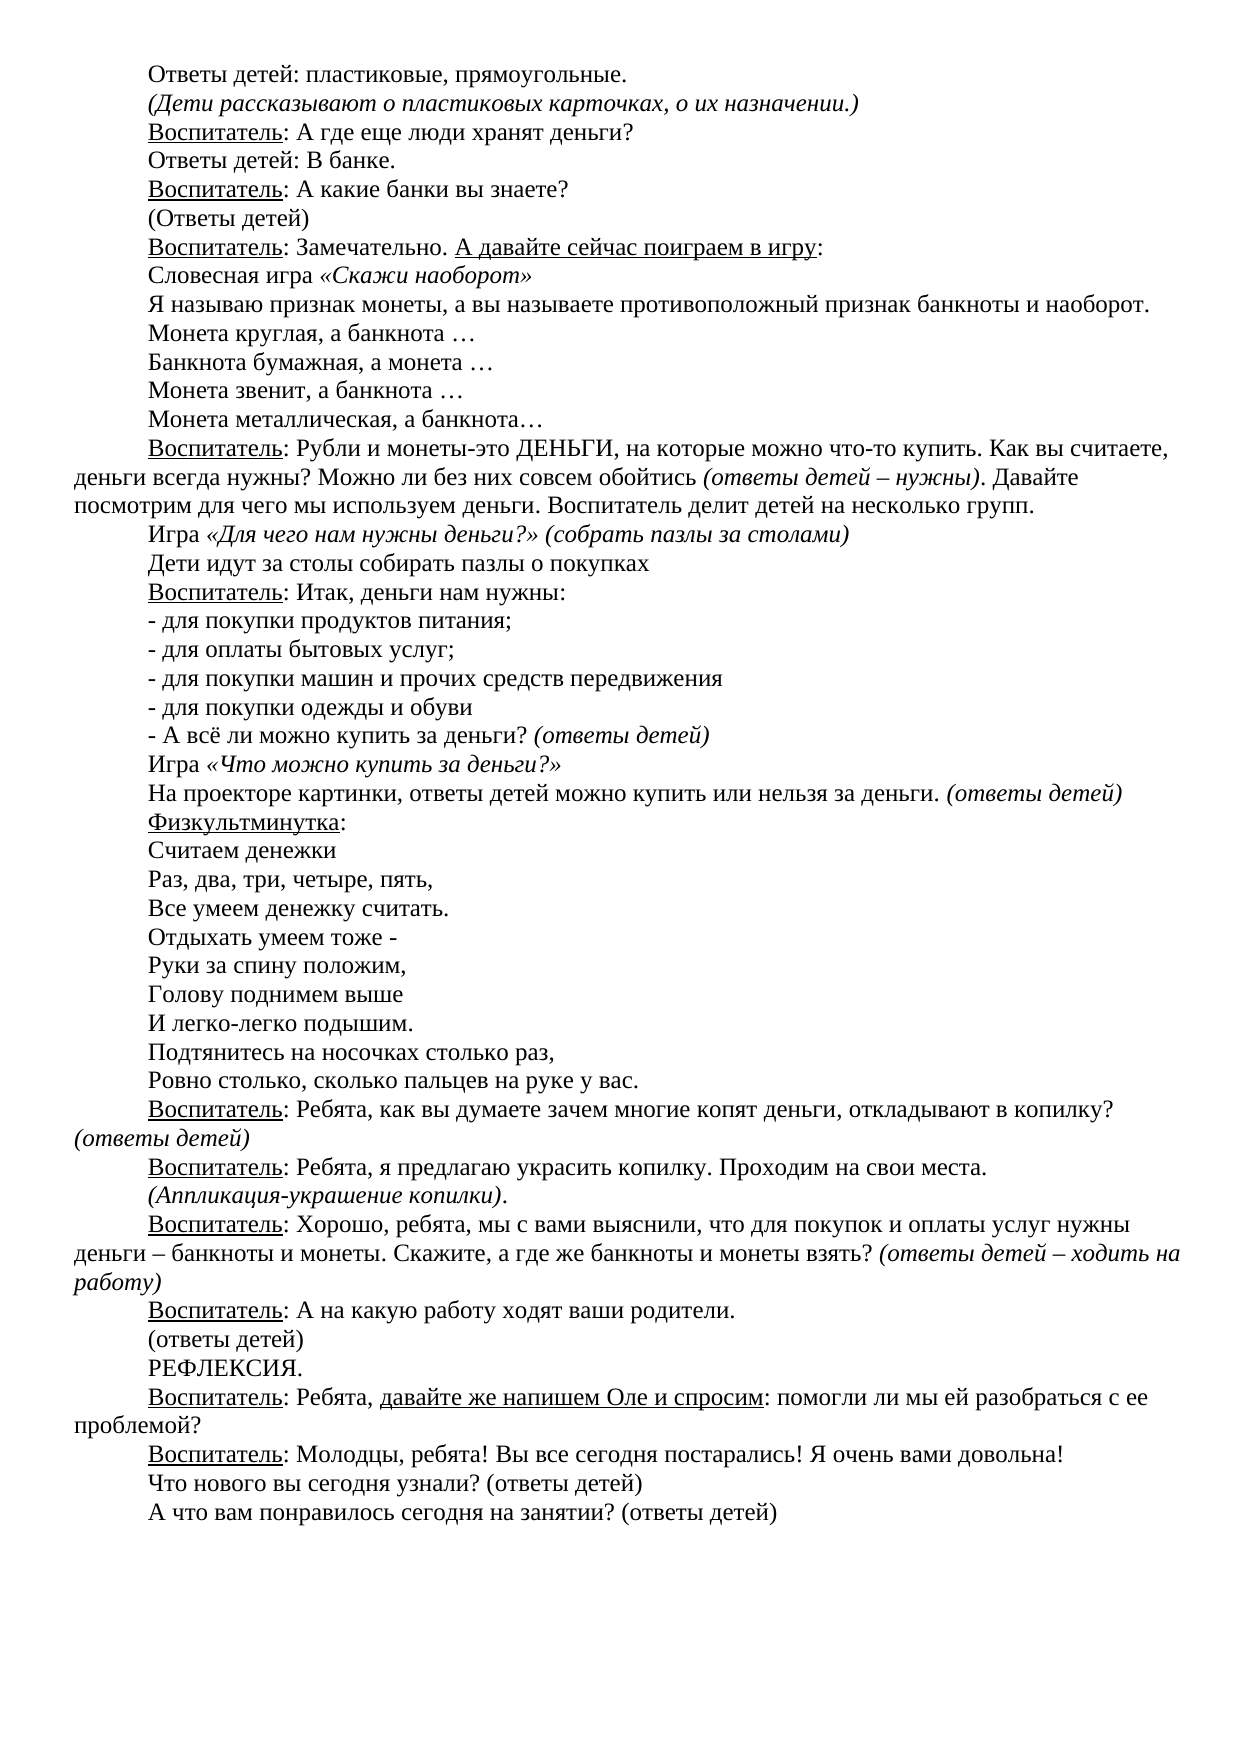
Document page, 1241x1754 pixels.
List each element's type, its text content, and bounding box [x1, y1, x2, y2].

text Воспитатель: А на какую работу ходят ваши родители. [74, 1295, 1196, 1324]
text Руки за спину положим, [74, 950, 1196, 979]
text Физкультминутка: [74, 807, 1196, 835]
text Игра «Что можно купить за деньги?» [74, 749, 1196, 778]
text А что вам понравилось сегодня на занятии? (ответы детей) [74, 1497, 1196, 1525]
text - А всё ли можно купить за деньги? (ответы детей) [74, 720, 1196, 749]
text Воспитатель: А какие банки вы знаете? [74, 174, 1196, 203]
text Воспитатель: Ребята, давайте же напишем Оле и спросим: помогли ли мы ей разобраться с ее проблемой? [74, 1382, 1196, 1439]
text Воспитатель: Молодцы, ребята! Вы все сегодня постарались! Я очень вами довольна! [74, 1439, 1196, 1468]
text Воспитатель: Итак, деньги нам нужны: [74, 577, 1196, 605]
text Монета звенит, а банкнота … [74, 375, 1196, 404]
text Монета круглая, а банкнота … [74, 318, 1196, 347]
text Воспитатель: Рубли и монеты-это ДЕНЬГИ, на которые можно что-то купить. Как вы считаете, деньги всегда нужны? Можно ли без них совсем обойтись (ответы детей – нужны). Давайте посмотрим для чего мы используем деньги. Воспитатель делит детей на несколько групп. [74, 433, 1196, 519]
text Словесная игра «Скажи наоборот» [74, 260, 1196, 289]
text Ровно столько, сколько пальцев на руке у вас. [74, 1065, 1196, 1094]
text - для покупки машин и прочих средств передвижения [74, 663, 1196, 692]
text Я называю признак монеты, а вы называете противоположный признак банкноты и наоборот. [74, 289, 1196, 318]
text Подтянитесь на носочках столько раз, [74, 1037, 1196, 1065]
text Банкнота бумажная, а монета … [74, 347, 1196, 375]
text Считаем денежки [74, 835, 1196, 864]
text Ответы детей: В банке. [74, 145, 1196, 174]
text Монета металлическая, а банкнота… [74, 404, 1196, 433]
text Воспитатель: Ребята, как вы думаете зачем многие копят деньги, откладывают в копилку? (ответы детей) [74, 1094, 1196, 1152]
text (ответы детей) [74, 1324, 1196, 1353]
text И легко-легко подышим. [74, 1008, 1196, 1037]
text РЕФЛЕКСИЯ. [74, 1353, 1196, 1382]
text Воспитатель: Хорошо, ребята, мы с вами выяснили, что для покупок и оплаты услуг нужны деньги – банкноты и монеты. Скажите, а где же банкноты и монеты взять? (ответы детей – ходить на работу) [74, 1209, 1196, 1295]
text (Ответы детей) [74, 203, 1196, 232]
text Воспитатель: Замечательно. А давайте сейчас поиграем в игру: [74, 232, 1196, 260]
text Что нового вы сегодня узнали? (ответы детей) [74, 1468, 1196, 1497]
text На проекторе картинки, ответы детей можно купить или нельзя за деньги. (ответы детей) [74, 778, 1196, 807]
text Игра «Для чего нам нужны деньги?» (собрать пазлы за столами) [74, 519, 1196, 548]
text Дети идут за столы собирать пазлы о покупках [74, 548, 1196, 577]
text - для покупки одежды и обуви [74, 692, 1196, 720]
text Ответы детей: пластиковые, прямоугольные. [74, 59, 1196, 88]
text Отдыхать умеем тоже - [74, 922, 1196, 950]
text Раз, два, три, четыре, пять, [74, 864, 1196, 893]
text Голову поднимем выше [74, 979, 1196, 1008]
text Все умеем денежку считать. [74, 893, 1196, 922]
text - для покупки продуктов питания; [74, 605, 1196, 634]
text Воспитатель: Ребята, я предлагаю украсить копилку. Проходим на свои места. [74, 1152, 1196, 1180]
text (Аппликация-украшение копилки). [74, 1180, 1196, 1209]
text - для оплаты бытовых услуг; [74, 634, 1196, 663]
text Воспитатель: А где еще люди хранят деньги? [74, 117, 1196, 145]
text (Дети рассказывают о пластиковых карточках, о их назначении.) [74, 88, 1196, 117]
